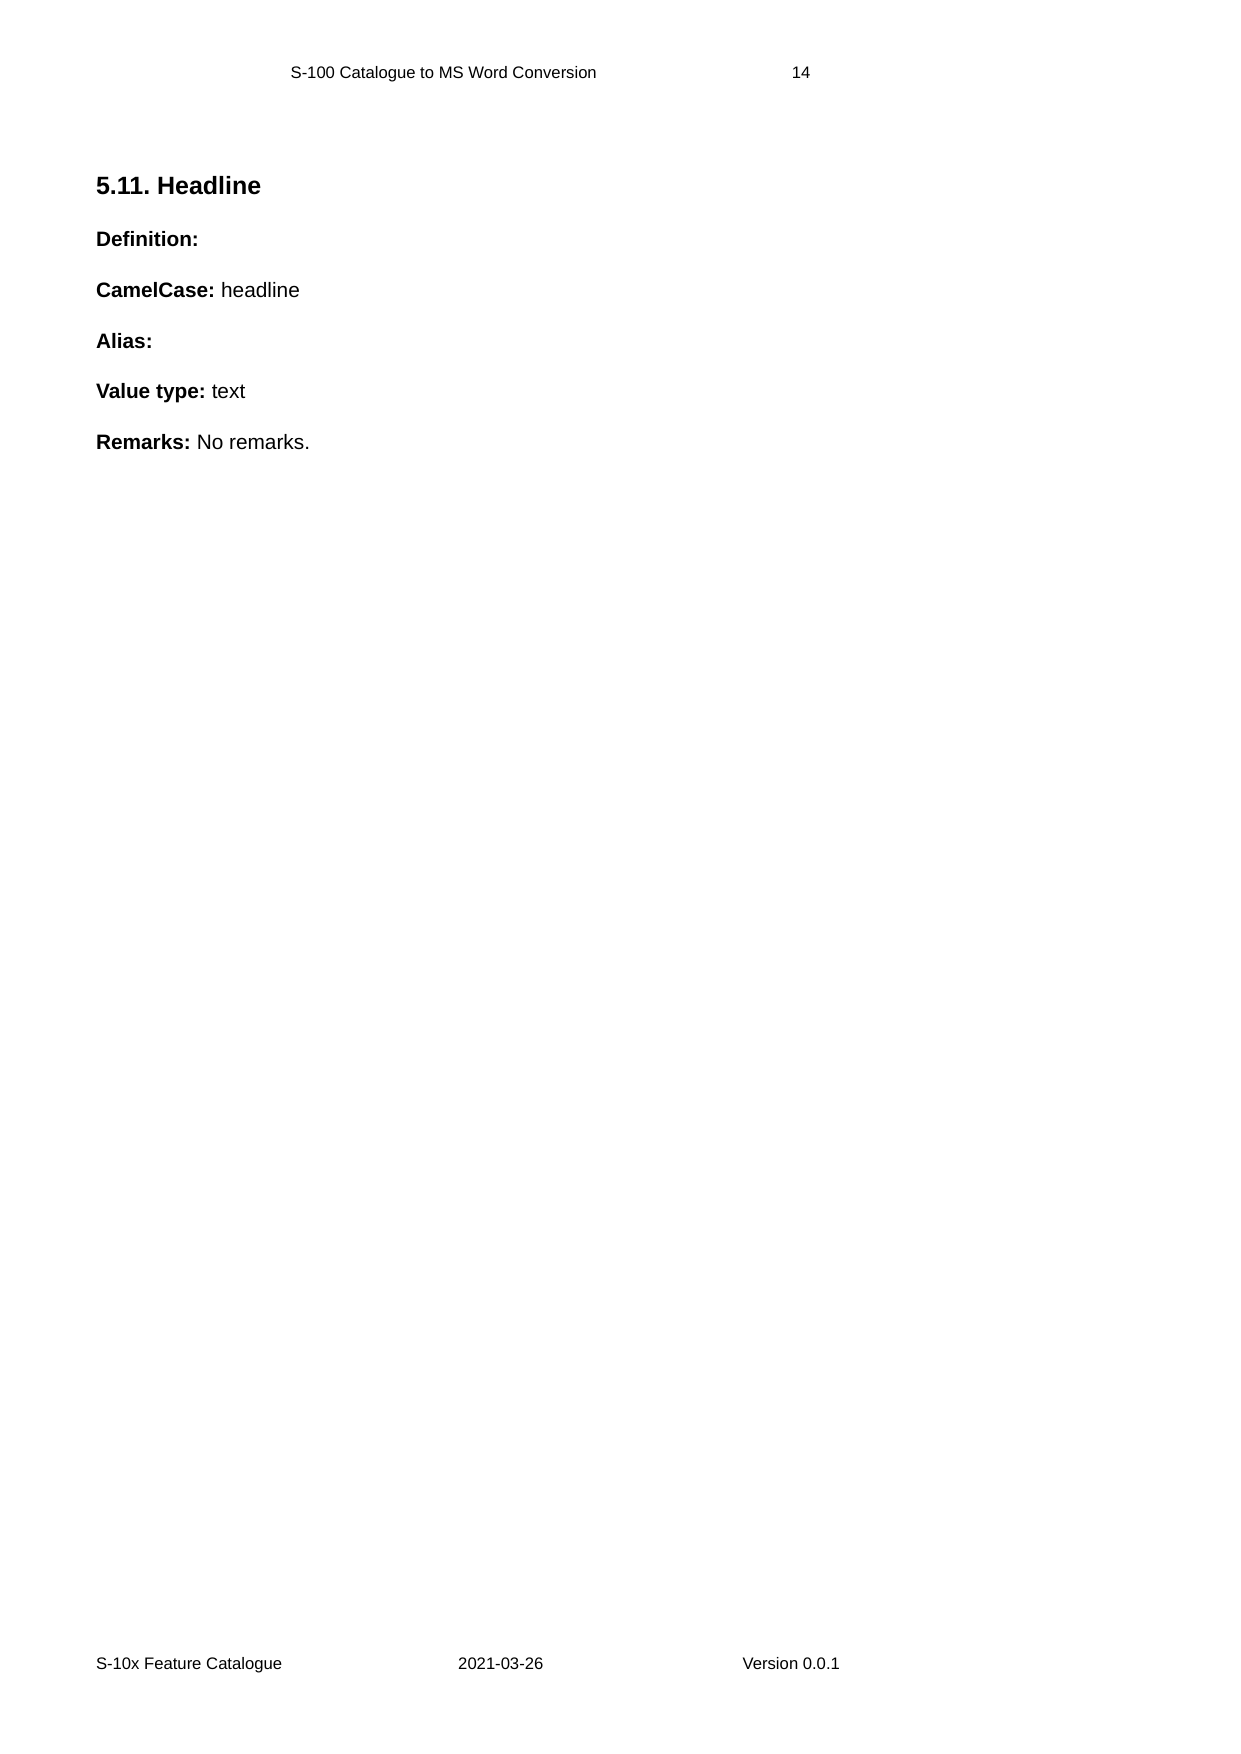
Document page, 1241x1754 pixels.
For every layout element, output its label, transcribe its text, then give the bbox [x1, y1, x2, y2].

text 5.11. Headline [96, 171, 1144, 199]
text Remarks: No remarks. [96, 430, 1144, 454]
text Alias: [96, 328, 1144, 352]
text Definition: [96, 227, 1144, 251]
text Value type: text [96, 379, 1144, 403]
text CamelCase: headline [96, 278, 1144, 302]
